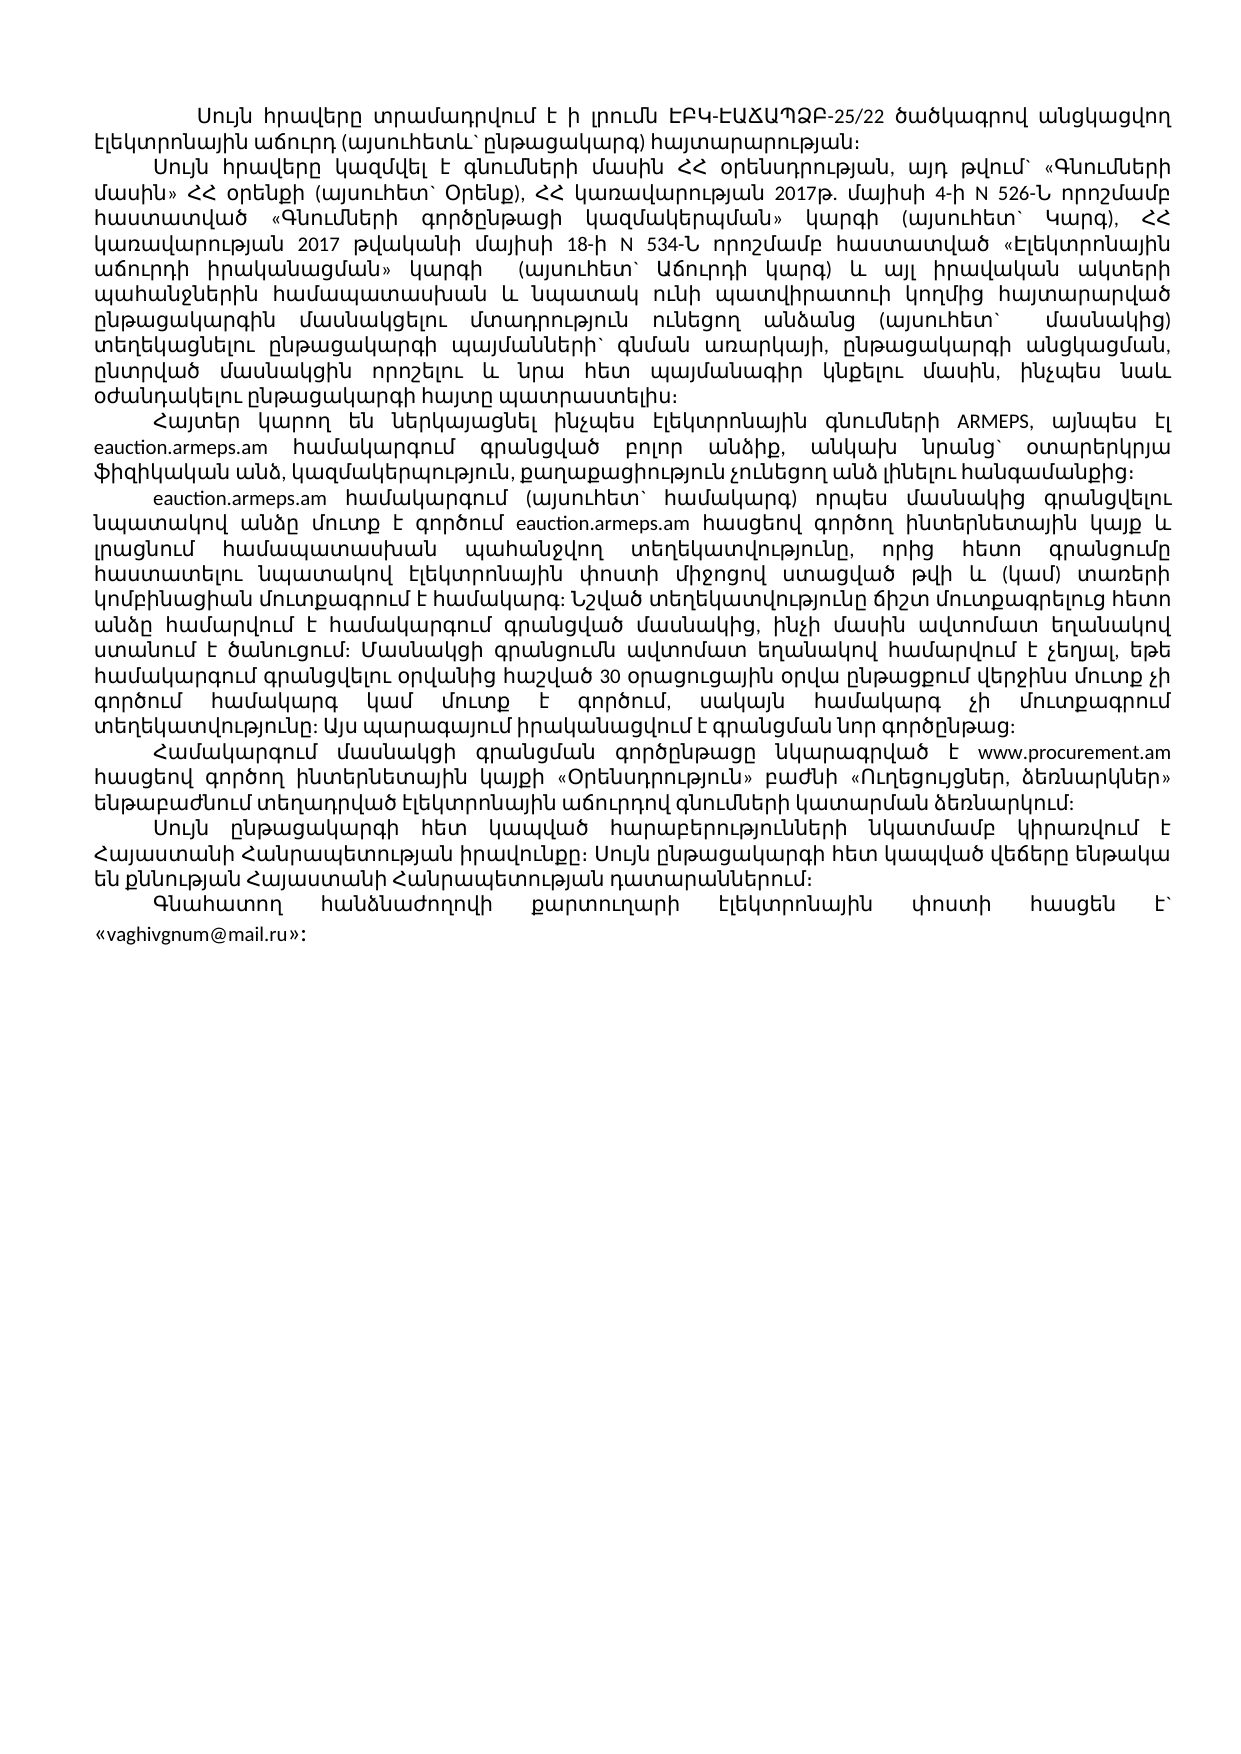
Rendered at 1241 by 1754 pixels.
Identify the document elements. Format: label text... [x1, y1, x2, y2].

text eauction.armeps.am համակարգում (այսուհետ` համակարգ) որպես մասնակից գրանցվելու նպատակով անձը մուտք է գործում eauction.armeps.am հասցեով գործող ինտերնետային կայք և լրացնում համապատասխան պահանջվող տեղեկատվությունը, որից հետո գրանցումը հաստատելու նպատակով էլեկտրոնային փոստի միջոցով ստացված թվի և (կամ) տառերի կոմբինացիան մուտքագրում է համակարգ: Նշված տեղեկատվությունը ճիշտ մուտքագրելուց հետո անձը համարվում է համակարգում գրանցված մասնակից, ինչի մասին ավտոմատ եղանակով ստանում է ծանուցում: Մասնակցի գրանցումն ավտոմատ եղանակով համարվում է չեղյալ, եթե համակարգում գրանցվելու օրվանից հաշված 30 օրացուցային օրվա ընթացքում վերջինս մուտք չի գործում համակարգ կամ մուտք է գործում, սակայն համակարգ չի մուտքագրում տեղեկատվությունը: Այս պարագայում իրականացվում է գրանցման նոր գործընթաց: [94, 485, 1171, 739]
text Սույն հրավերը կազմվել է գնումների մասին ՀՀ օրենսդրության, այդ թվում` «Գնումների մասին» ՀՀ օրենքի (այսուհետ` Օրենք), ՀՀ կառավարության 2017թ. մայիսի 4-ի N 526-Ն որոշմամբ հաստատված «Գնումների գործընթացի կազմակերպման» կարգի (այսուհետ` Կարգ), ՀՀ կառավարության 2017 թվականի մայիսի 18-ի N 534-Ն որոշմամբ հաստատված «Էլեկտրոնային աճուրդի իրականացման» կարգի (այսուհետ` Աճուրդի կարգ) և այլ իրավական ակտերի պահանջներին համապատասխան և նպատակ ունի պատվիրատուի կողմից հայտարարված ընթացակարգին մասնակցելու մտադրություն ունեցող անձանց (այսուհետ` մասնակից) տեղեկացնելու ընթացակարգի պայմանների` գնման առարկայի, ընթացակարգի անցկացման, ընտրված մասնակցին որոշելու և նրա հետ պայմանագիր կնքելու մասին, ինչպես նաև օժանդակելու ընթացակարգի հայտը պատրաստելիս։ [94, 154, 1171, 409]
text Սույն ընթացակարգի հետ կապված հարաբերությունների նկատմամբ կիրառվում է Հայաստանի Հանրապետության իրավունքը։ Սույն ընթացակարգի հետ կապված վեճերը ենթակա են քննության Հայաստանի Հանրապետության դատարաններում։ [94, 815, 1171, 892]
text Գնահատող հանձնաժողովի քարտուղարի էլեկտրոնային փոստի հասցեն է` «vaghivgnum@mail.ru»: [94, 892, 1171, 948]
text Համակարգում մասնակցի գրանցման գործընթացը նկարագրված է www.procurement.am հասցեով գործող ինտերնետային կայքի «Օրենսդրություն» բաժնի «Ուղեցույցներ, ձեռնարկներ» ենթաբաժնում տեղադրված էլեկտրոնային աճուրդով գնումների կատարման ձեռնարկում: [94, 739, 1171, 815]
text Հայտեր կարող են ներկայացնել ինչպես էլեկտրոնային գնումների ARMEPS, այնպես էլ eauction.armeps.am համակարգում գրանցված բոլոր անձիք, անկախ նրանց` օտարերկրյա ֆիզիկական անձ, կազմակերպություն, քաղաքացիություն չունեցող անձ լինելու հանգամանքից։ [94, 409, 1171, 485]
text Սույն հրավերը տրամադրվում է ի լրումն ԷԲԿ-ԷԱՃԱՊՁԲ-25/22 ծածկագրով անցկացվող էլեկտրոնային աճուրդ (այսուհետև` ընթացակարգ) հայտարարության։ [94, 104, 1171, 154]
